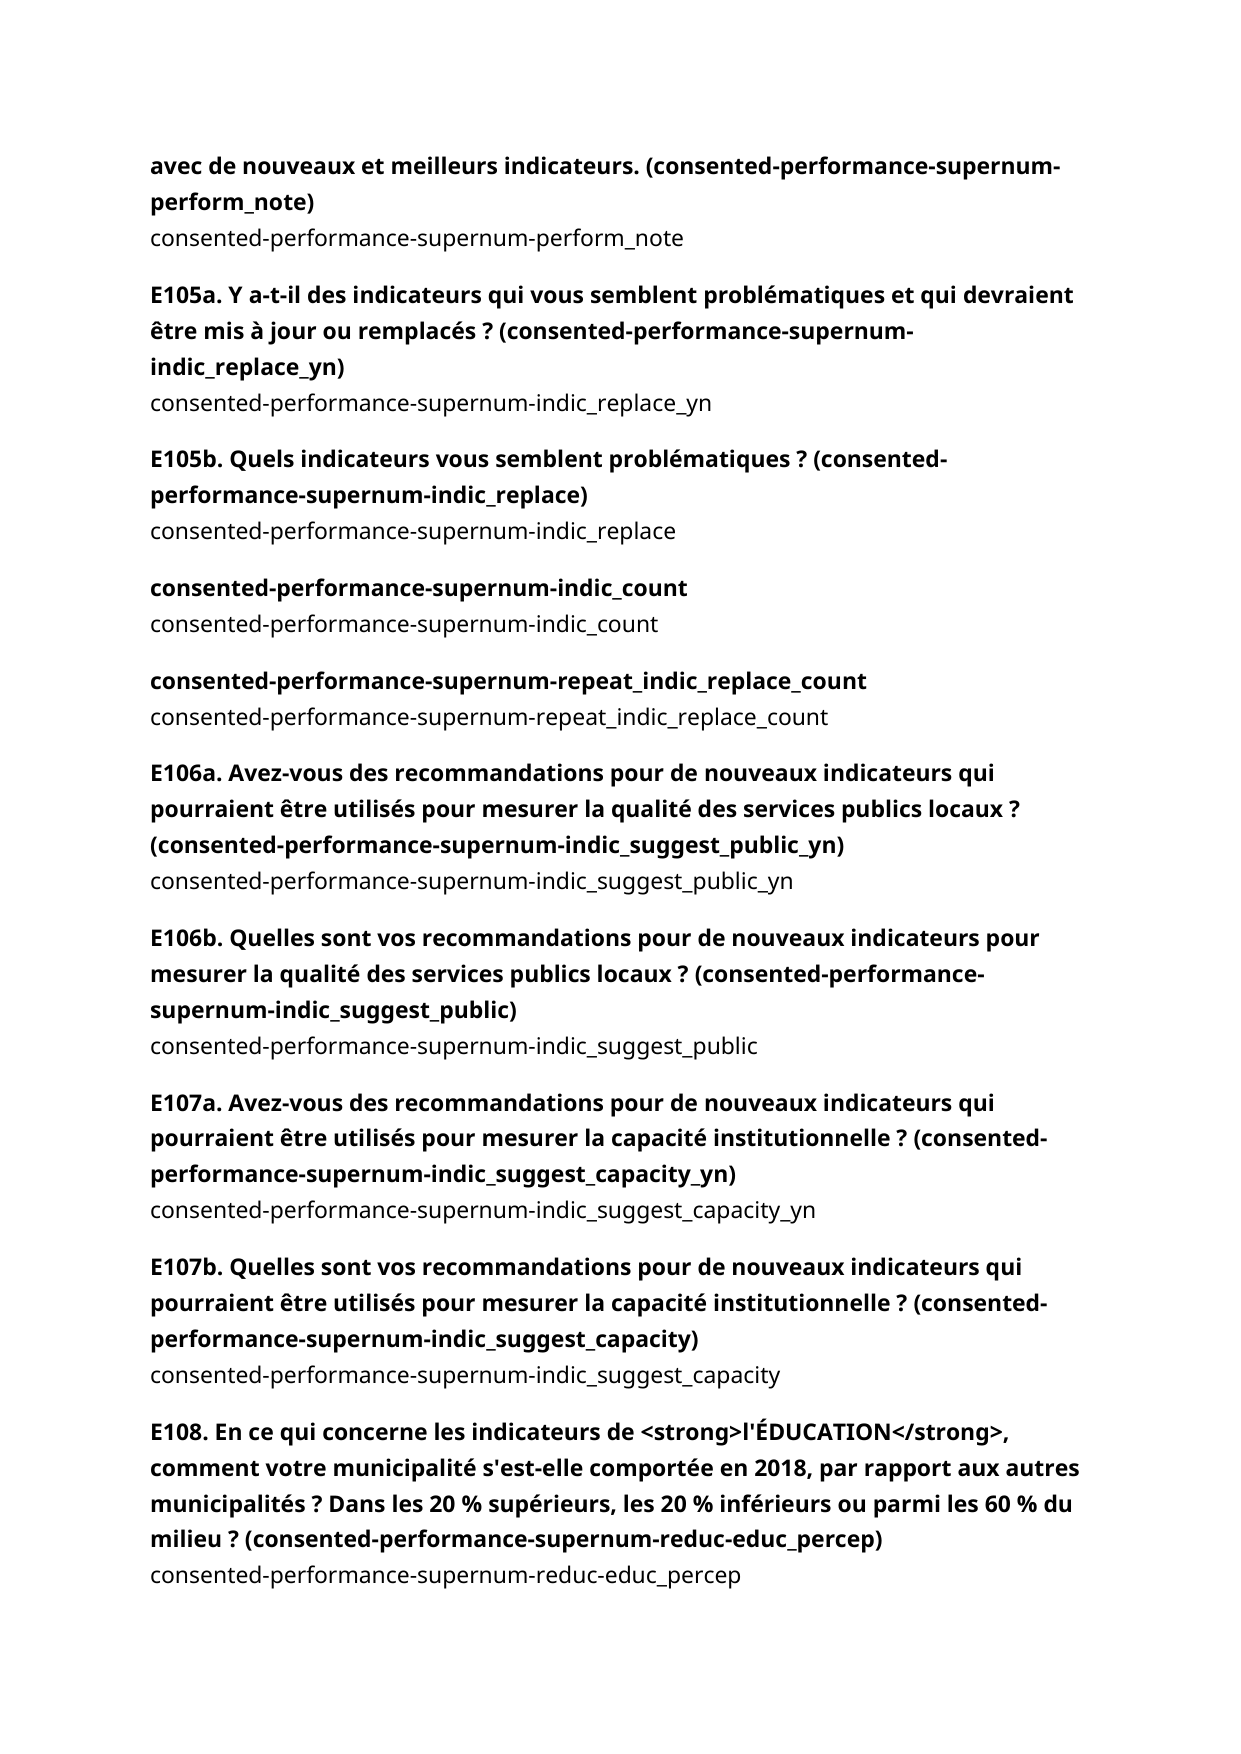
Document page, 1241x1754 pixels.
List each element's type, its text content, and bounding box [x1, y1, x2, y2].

text E108. En ce qui concerne les indicateurs de <strong>l'ÉDUCATION</strong>, comment votre municipalité s'est-elle comportée en 2018, par rapport aux autres municipalités ? Dans les 20 % supérieurs, les 20 % inférieurs ou parmi les 60 % du milieu ? (consented-performance-supernum-reduc-educ_percep) consented-performance-supernum-reduc-educ_percep [150, 1416, 1090, 1591]
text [150, 150, 1090, 253]
text E107b. Quelles sont vos recommandations pour de nouveaux indicateurs qui pourraient être utilisés pour mesurer la capacité institutionnelle ? (consented-performance-supernum-indic_suggest_capacity) consented-performance-supernum-indic_suggest_capacity [150, 1251, 1090, 1390]
text E107a. Avez-vous des recommandations pour de nouveaux indicateurs qui pourraient être utilisés pour mesurer la capacité institutionnelle ? (consented-performance-supernum-indic_suggest_capacity_yn) consented-performance-supernum-indic_suggest_capacity_yn [150, 1086, 1090, 1226]
text E106a. Avez-vous des recommandations pour de nouveaux indicateurs qui pourraient être utilisés pour mesurer la qualité des services publics locaux ? (consented-performance-supernum-indic_suggest_public_yn) consented-performance-supernum-indic_suggest_public_yn [150, 757, 1090, 896]
text E106b. Quelles sont vos recommandations pour de nouveaux indicateurs pour mesurer la qualité des services publics locaux ? (consented-performance-supernum-indic_suggest_public) consented-performance-supernum-indic_suggest_public [150, 922, 1090, 1061]
text E105a. Y a-t-il des indicateurs qui vous semblent problématiques et qui devraient être mis à jour ou remplacés ? (consented-performance-supernum-indic_replace_yn) consented-performance-supernum-indic_replace_yn [150, 279, 1090, 418]
text consented-performance-supernum-repeat_indic_replace_count consented-performance-supernum-repeat_indic_replace_count [150, 664, 1090, 732]
text consented-performance-supernum-indic_count consented-performance-supernum-indic_count [150, 572, 1090, 639]
text E105b. Quels indicateurs vous semblent problématiques ? (consented-performance-supernum-indic_replace) consented-performance-supernum-indic_replace [150, 443, 1090, 546]
